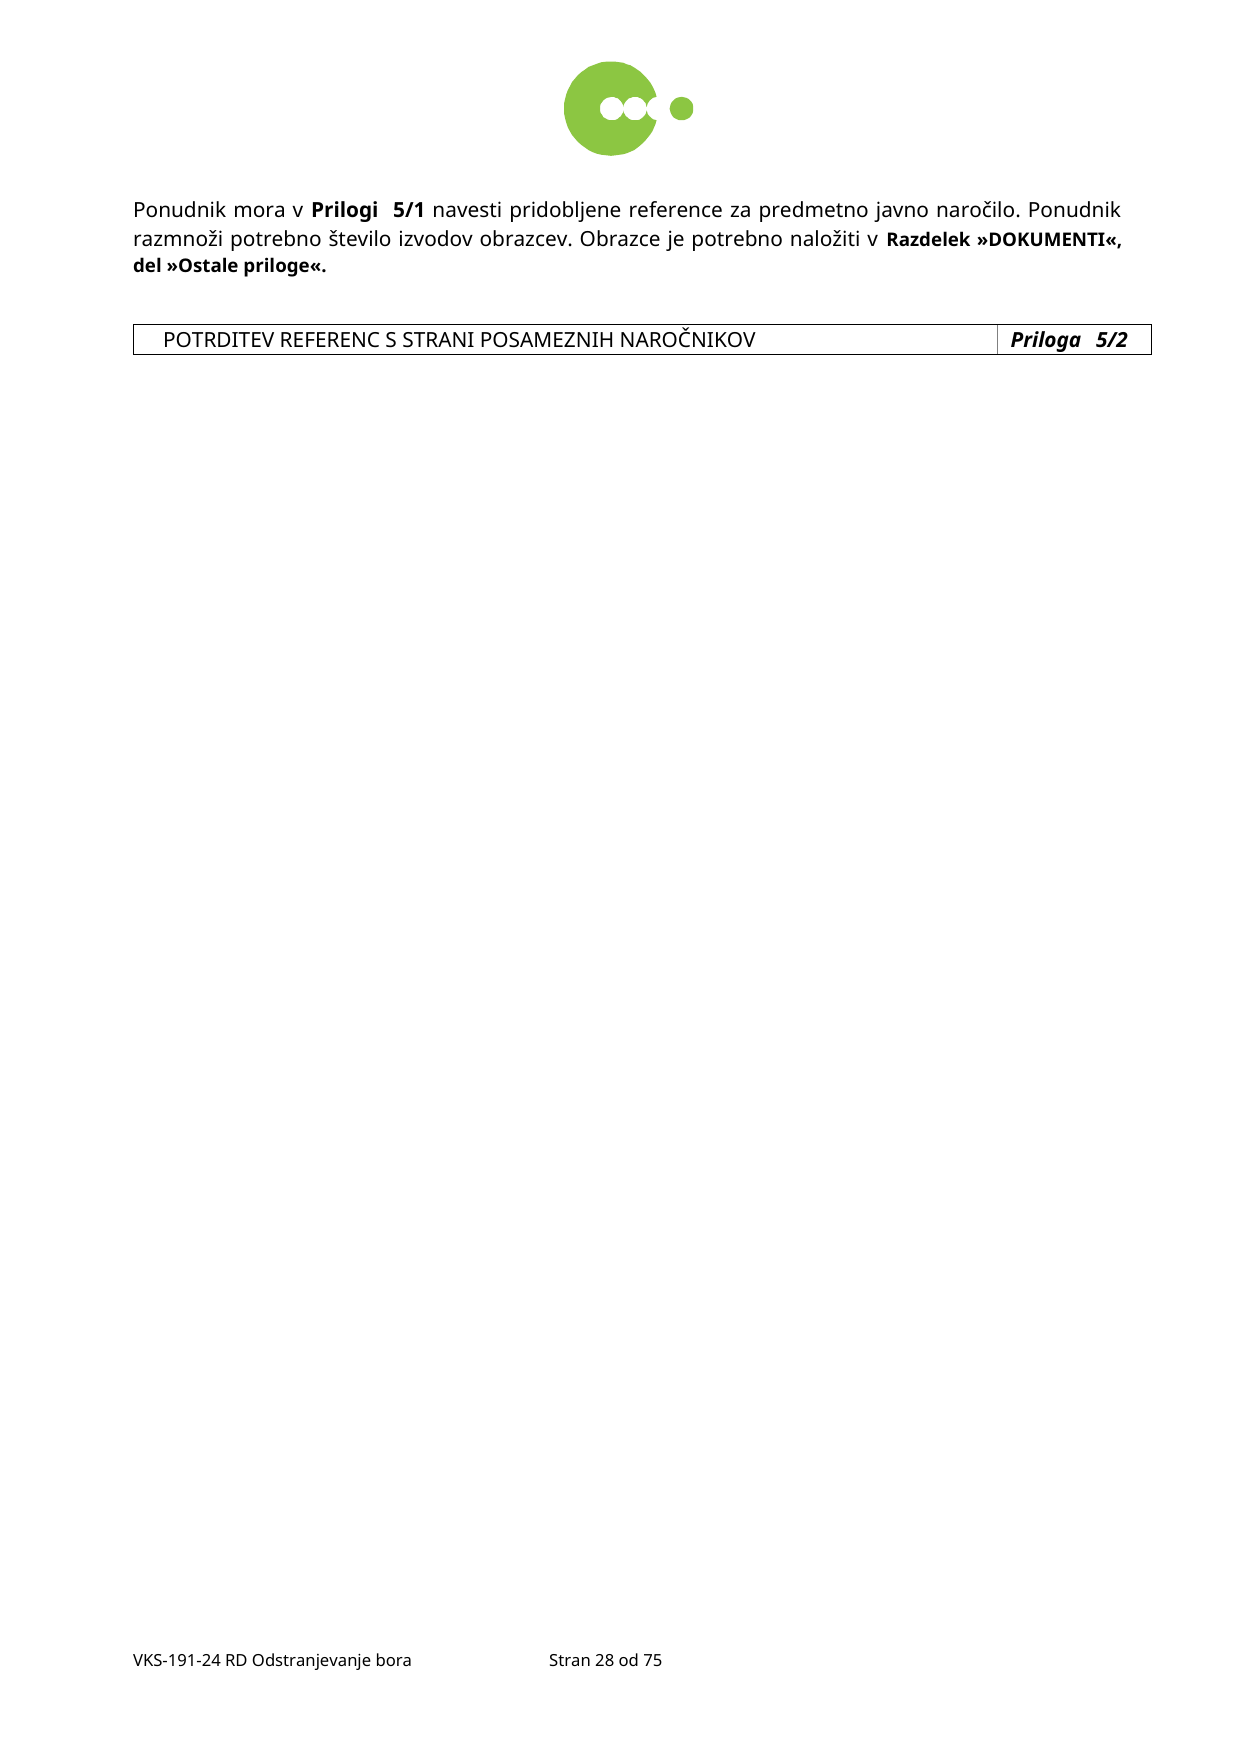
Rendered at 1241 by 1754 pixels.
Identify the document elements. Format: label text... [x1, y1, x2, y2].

table_header [134, 325, 156, 354]
table_header 5/2 [1089, 325, 1151, 354]
text Ponudnik mora v Prilogi 5/1 navesti pridobljene reference za predmetno javno naročilo. Ponudnik razmnoži potrebno število izvodov obrazcev. Obrazce je potrebno naložiti v Razdelek »DOKUMENTI«, del »Ostale priloge«. [133, 195, 1122, 278]
table_header Priloga [998, 325, 1088, 354]
table_header POTRDITEV REFERENC S STRANI POSAMEZNIH NAROČNIKOV [156, 325, 997, 354]
